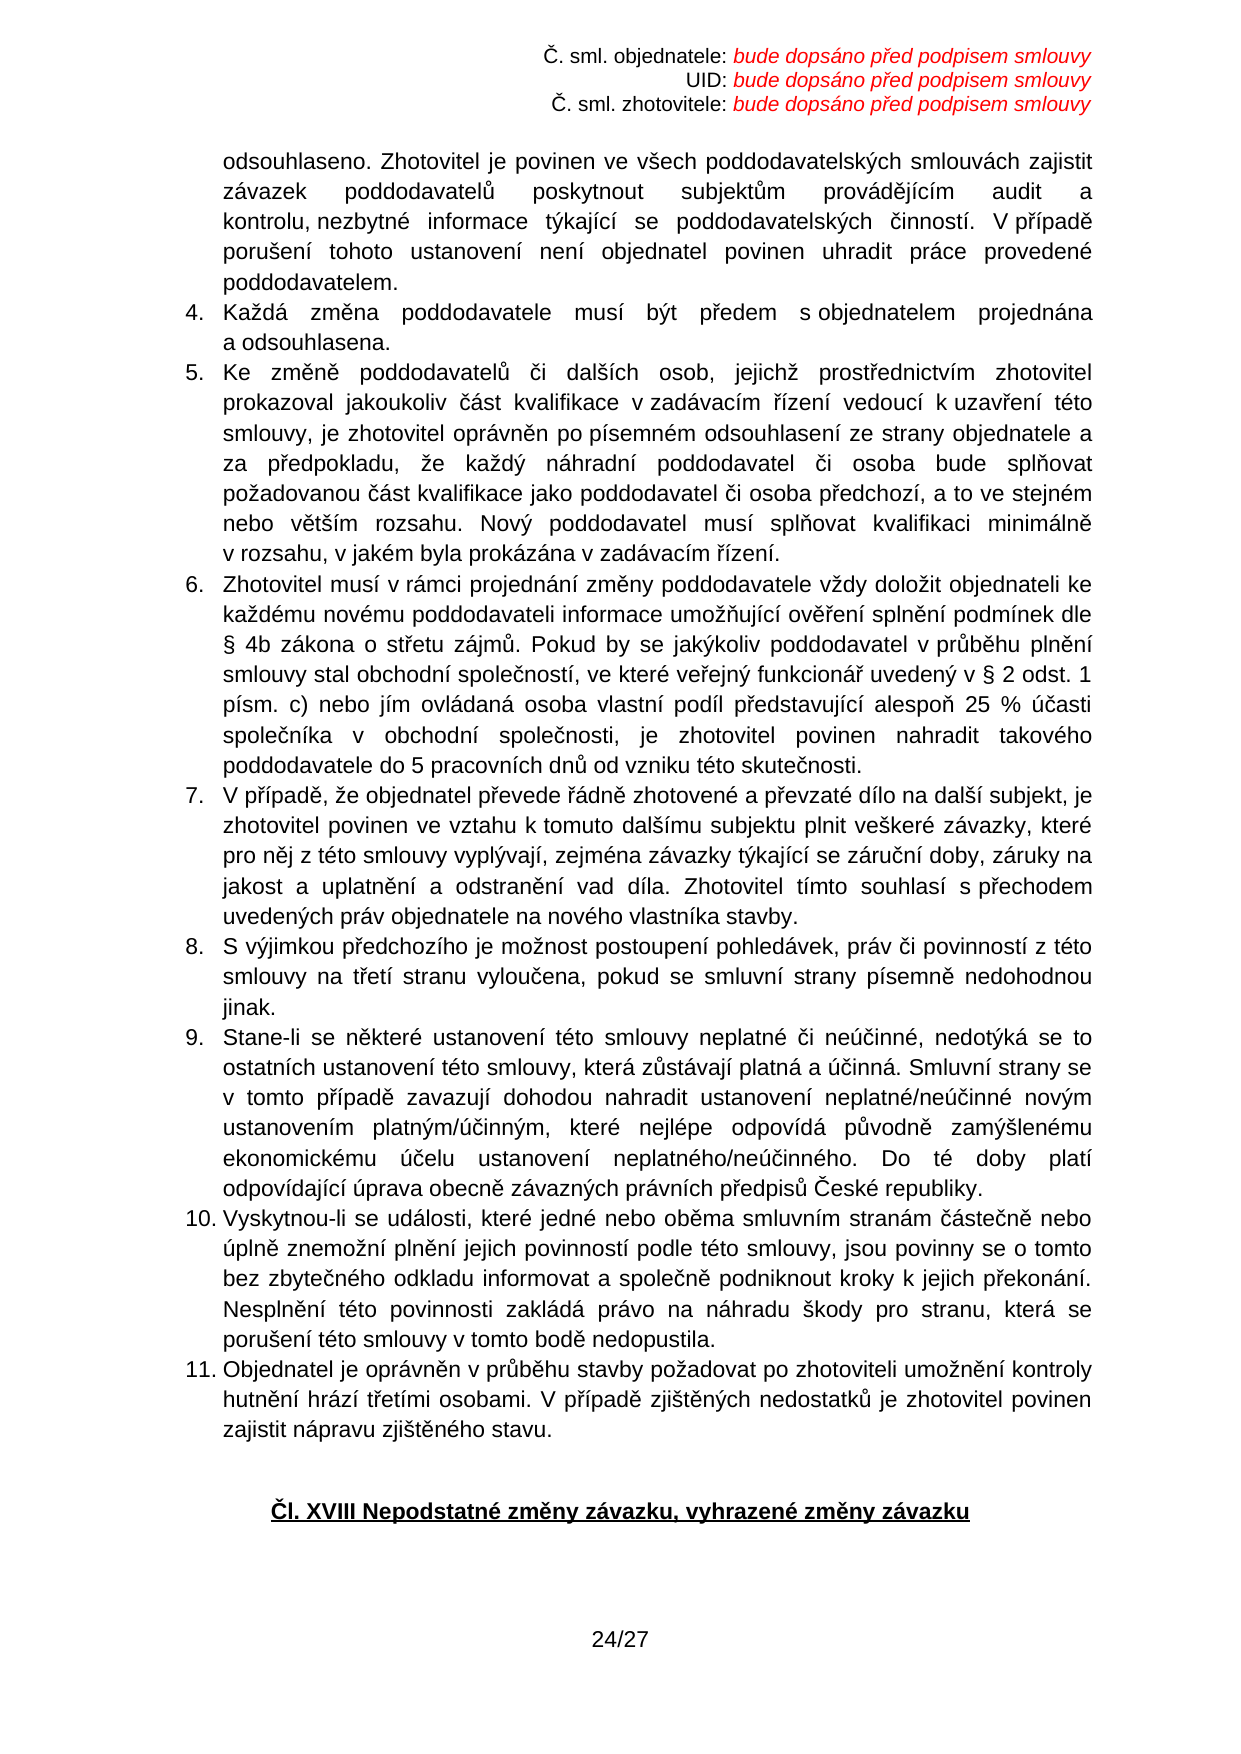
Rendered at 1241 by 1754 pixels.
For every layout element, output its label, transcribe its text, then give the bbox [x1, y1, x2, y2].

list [185, 148, 1093, 295]
list Vyskytnou-li se události, které jedné nebo oběma smluvním stranám částečně nebo úplně znemožní plnění jejich povinností podle této smlouvy, jsou povinny se o tomto bez zbytečného odkladu informovat a společně podniknout kroky k jejich překonání. Nesplnění této povinnosti zakládá právo na náhradu škody pro stranu, která se porušení této smlouvy v tomto bodě nedopustila. [185, 1205, 1093, 1352]
list Každá změna poddodavatele musí být předem s objednatelem projednána a odsouhlasena. [185, 299, 1093, 355]
text Čl. XVIII Nepodstatné změny závazku, vyhrazené změny závazku [148, 1498, 1093, 1524]
list Stane-li se některé ustanovení této smlouvy neplatné či neúčinné, nedotýká se to ostatních ustanovení této smlouvy, která zůstávají platná a účinná. Smluvní strany se v tomto případě zavazují dohodou nahradit ustanovení neplatné/neúčinné novým ustanovením platným/účinným, které nejlépe odpovídá původně zamýšlenému ekonomickému účelu ustanovení neplatného/neúčinného. Do té doby platí odpovídající úprava obecně závazných právních předpisů České republiky. [185, 1024, 1093, 1201]
list S výjimkou předchozího je možnost postoupení pohledávek, práv či povinností z této smlouvy na třetí stranu vyloučena, pokud se smluvní strany písemně nedohodnou jinak. [185, 933, 1093, 1020]
list Objednatel je oprávněn v průběhu stavby požadovat po zhotoviteli umožnění kontroly hutnění hrází třetími osobami. V případě zjištěných nedostatků je zhotovitel povinen zajistit nápravu zjištěného stavu. [185, 1356, 1093, 1443]
list Zhotovitel musí v rámci projednání změny poddodavatele vždy doložit objednateli ke každému novému poddodavateli informace umožňující ověření splnění podmínek dle § 4b zákona o střetu zájmů. Pokud by se jakýkoliv poddodavatel v průběhu plnění smlouvy stal obchodní společností, ve které veřejný funkcionář uvedený v § 2 odst. 1 písm. c) nebo jím ovládaná osoba vlastní podíl představující alespoň 25 % účasti společníka v obchodní společnosti, je zhotovitel povinen nahradit takového poddodavatele do 5 pracovních dnů od vzniku této skutečnosti. [185, 571, 1093, 778]
list Ke změně poddodavatelů či dalších osob, jejichž prostřednictvím zhotovitel prokazoval jakoukoliv část kvalifikace v zadávacím řízení vedoucí k uzavření této smlouvy, je zhotovitel oprávněn po písemném odsouhlasení ze strany objednatele a za předpokladu, že každý náhradní poddodavatel či osoba bude splňovat požadovanou část kvalifikace jako poddodavatel či osoba předchozí, a to ve stejném nebo větším rozsahu. Nový poddodavatel musí splňovat kvalifikaci minimálně v rozsahu, v jakém byla prokázána v zadávacím řízení. [185, 359, 1093, 567]
list V případě, že objednatel převede řádně zhotovené a převzaté dílo na další subjekt, je zhotovitel povinen ve vztahu k tomuto dalšímu subjektu plnit veškeré závazky, které pro něj z této smlouvy vyplývají, zejména závazky týkající se záruční doby, záruky na jakost a uplatnění a odstranění vad díla. Zhotovitel tímto souhlasí s přechodem uvedených práv objednatele na nového vlastníka stavby. [185, 782, 1093, 929]
